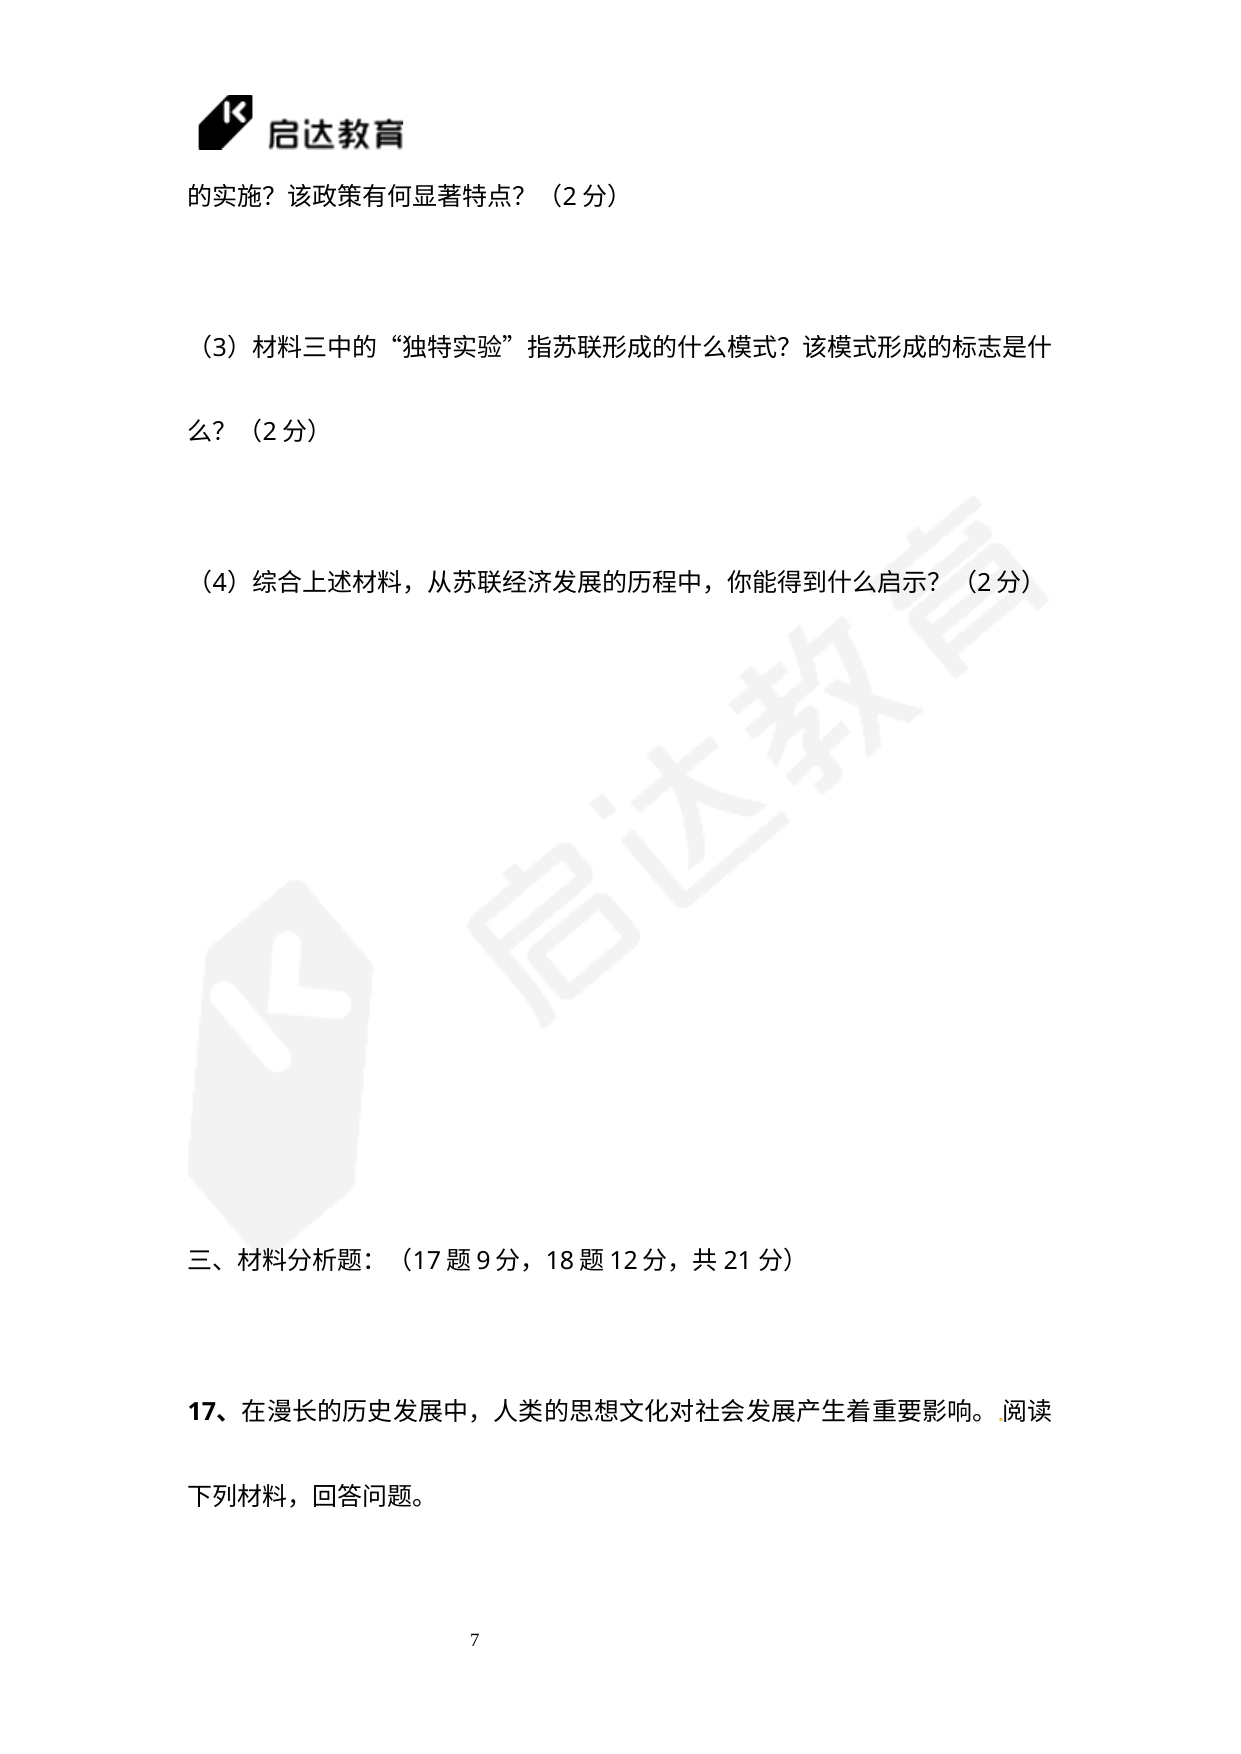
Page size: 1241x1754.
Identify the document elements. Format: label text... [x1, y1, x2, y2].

picture [198, 95, 404, 150]
text 17、在漫长的历史发展中，人类的思想文化对社会发展产生着重要影响。阅读下列材料，回答问题。 [187, 1377, 1053, 1527]
text （2）材料二中苏联（苏俄）在1921——1925年粮食产量变化得益于哪一政策的实施？该政策有何显著特点？（2分） [187, 162, 1053, 227]
text （4）综合上述材料，从苏联经济发展的历程中，你能得到什么启示？（2分） [187, 548, 1053, 613]
text （3）材料三中的“独特实验”指苏联形成的什么模式？该模式形成的标志是什么？（2分） [187, 313, 1053, 462]
text 三、材料分析题：（17题9分，18题12分，共 21 分） [187, 1226, 1053, 1291]
